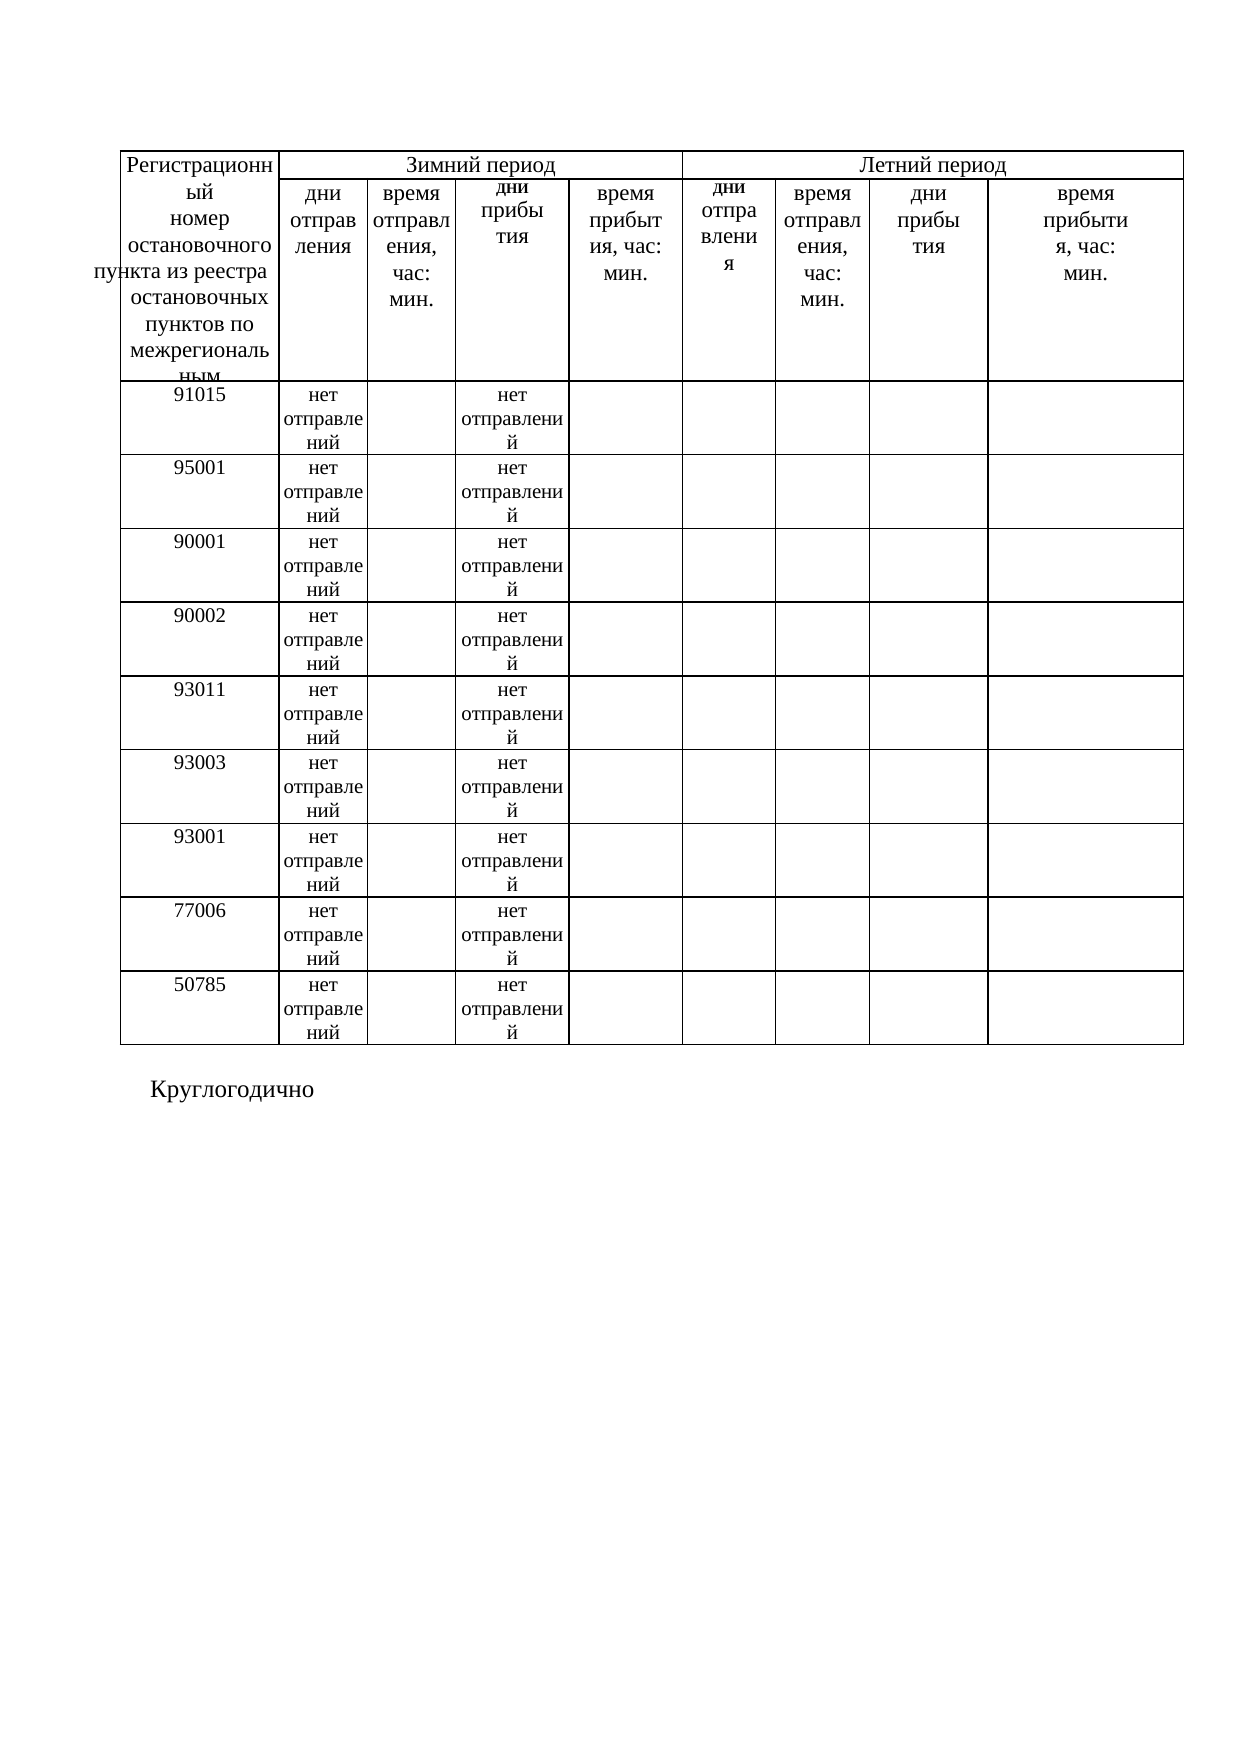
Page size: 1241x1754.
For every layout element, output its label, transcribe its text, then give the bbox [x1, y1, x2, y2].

table_cell [870, 972, 987, 1044]
table_cell [870, 529, 987, 601]
table_cell [989, 898, 1183, 970]
table_cell нет отправлений [280, 455, 367, 527]
table_cell нет отправлений [280, 677, 367, 749]
table_cell 93003 [121, 750, 278, 822]
table_cell время отправл ения, час: мин. [368, 180, 455, 380]
table_cell [368, 898, 455, 970]
table_cell ДНИ прибы тия [456, 180, 568, 380]
table_cell [570, 824, 682, 896]
table_cell нет отправлений [280, 824, 367, 896]
table_cell [989, 382, 1183, 454]
table_cell дни прибы тия [870, 180, 987, 380]
table_cell нет отправлений [456, 898, 568, 970]
table_cell [683, 677, 775, 749]
table_cell нет отправлений [456, 972, 568, 1044]
table_cell дни отправ ления [280, 180, 367, 380]
table_cell [870, 677, 987, 749]
table_cell [368, 529, 455, 601]
table_cell [368, 382, 455, 454]
table_cell нет отправлений [280, 529, 367, 601]
table_cell [683, 898, 775, 970]
table_cell [776, 972, 869, 1044]
table_cell [570, 677, 682, 749]
table_cell 93011 [121, 677, 278, 749]
table_cell нет отправлений [456, 677, 568, 749]
table_cell [989, 677, 1183, 749]
table_cell 93001 [121, 824, 278, 896]
table_cell [989, 529, 1183, 601]
table_cell [368, 824, 455, 896]
table_cell [570, 898, 682, 970]
table_cell [870, 455, 987, 527]
table_cell [776, 898, 869, 970]
table_cell [989, 824, 1183, 896]
table_cell [776, 529, 869, 601]
table_cell нет отправлений [456, 529, 568, 601]
table_cell [870, 824, 987, 896]
table_cell [776, 824, 869, 896]
table_cell [570, 972, 682, 1044]
table_cell [776, 455, 869, 527]
table_cell [989, 455, 1183, 527]
table_cell [683, 972, 775, 1044]
table_cell нет отправлений [280, 972, 367, 1044]
table_cell нет отправлений [456, 382, 568, 454]
table_cell нет отправлений [280, 898, 367, 970]
table_cell время отправл ения, час: мин. [776, 180, 869, 380]
table_cell [989, 972, 1183, 1044]
table_cell ДНИ отпра влени я [683, 180, 775, 380]
table_cell [683, 603, 775, 675]
table_cell [776, 382, 869, 454]
table_cell 77006 [121, 898, 278, 970]
table_cell нет отправлений [280, 603, 367, 675]
text Круглогодично [150, 1074, 1090, 1103]
table_cell время прибыт ия, час: мин. [570, 180, 682, 380]
table_cell [368, 972, 455, 1044]
table_cell 50785 [121, 972, 278, 1044]
table_cell 90001 [121, 529, 278, 601]
table_cell [776, 603, 869, 675]
table_cell [570, 382, 682, 454]
table_cell 90002 [121, 603, 278, 675]
table_cell [570, 603, 682, 675]
table_cell [368, 750, 455, 822]
table_cell [683, 529, 775, 601]
table_cell 95001 [121, 455, 278, 527]
table_cell [989, 603, 1183, 675]
table_cell [776, 677, 869, 749]
table_header Летний период [683, 152, 1183, 178]
table_cell [870, 750, 987, 822]
table_cell [683, 382, 775, 454]
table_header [121, 152, 278, 380]
table_cell [870, 382, 987, 454]
table_cell [683, 750, 775, 822]
table_cell нет отправлений [456, 603, 568, 675]
table_cell 91015 [121, 382, 278, 454]
table_cell время прибыти я, час: мин. [989, 180, 1183, 380]
table_cell [989, 750, 1183, 822]
table_cell нет отправлений [456, 824, 568, 896]
table_cell [776, 750, 869, 822]
table_cell нет отправлений [280, 382, 367, 454]
table_cell [870, 603, 987, 675]
table_cell [570, 529, 682, 601]
table_cell [368, 603, 455, 675]
table_cell [870, 898, 987, 970]
table_cell [683, 824, 775, 896]
table_header Зимний период [280, 152, 682, 178]
table_cell [683, 455, 775, 527]
table_cell нет отправлений [280, 750, 367, 822]
table_cell [570, 750, 682, 822]
table_cell нет отправлений [456, 750, 568, 822]
table_cell [570, 455, 682, 527]
table_cell [368, 677, 455, 749]
table_cell нет отправлений [456, 455, 568, 527]
table_cell [368, 455, 455, 527]
